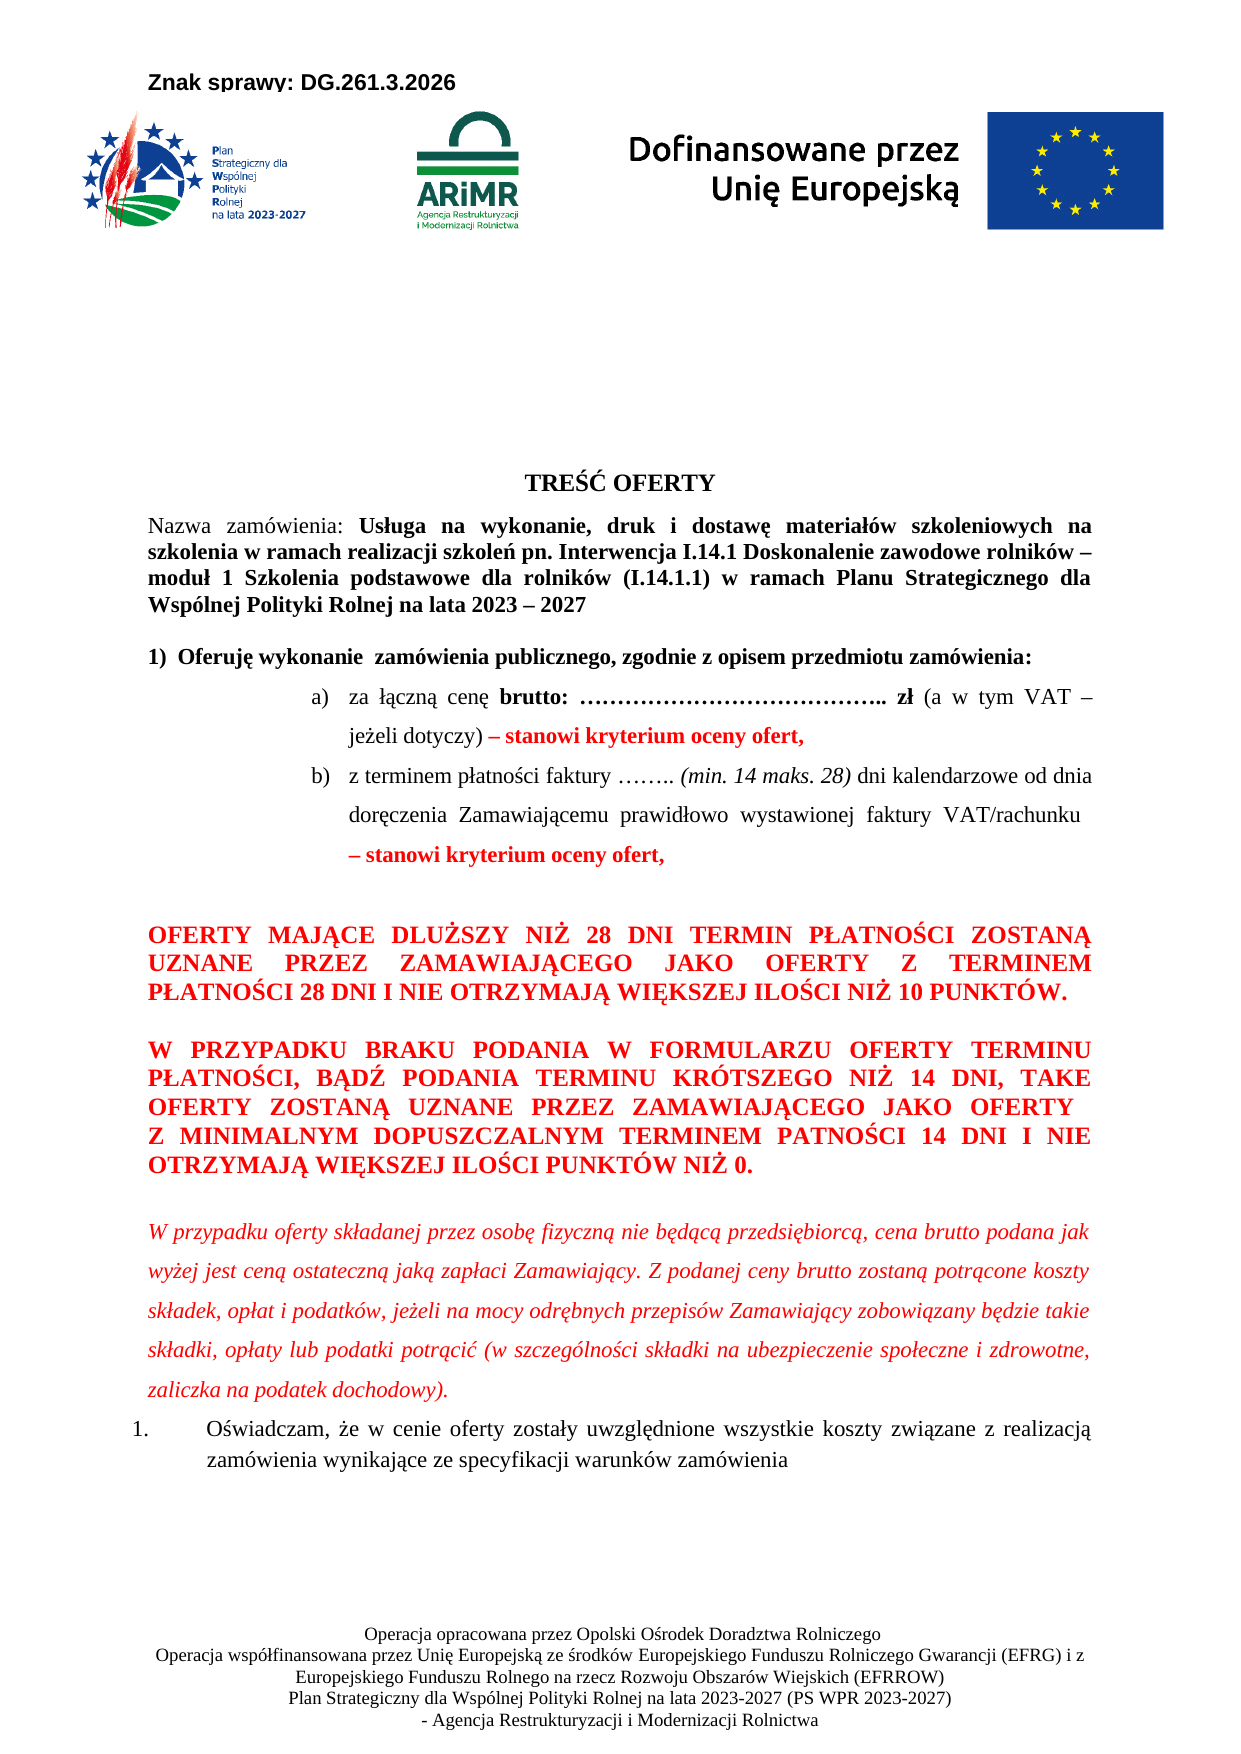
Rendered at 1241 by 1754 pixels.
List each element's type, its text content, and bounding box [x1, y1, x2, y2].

list za łączną cenę brutto: ………………………………….. zł (a w tym VAT – jeżeli dotyczy) – stanowi kryterium oceny ofert, [311, 683, 1093, 749]
text Nazwa zamówienia: Usługa na wykonanie, druk i dostawę materiałów szkoleniowych na szkolenia w ramach realizacji szkoleń pn. Interwencja I.14.1 Doskonalenie zawodowe rolników – moduł 1 Szkolenia podstawowe dla rolników (I.14.1.1) w ramach Planu Strategicznego dla Wspólnej Polityki Rolnej na lata 2023 – 2027 [148, 512, 1093, 617]
picture [41, 92, 1198, 246]
list Oferuję wykonanie zamówienia publicznego, zgodnie z opisem przedmiotu zamówienia: [148, 643, 1093, 670]
text OFERTY MAJĄCE DLUŻSZY NIŻ 28 DNI TERMIN PŁATNOŚCI ZOSTANĄ UZNANE PRZEZ ZAMAWIAJĄCEGO JAKO OFERTY Z TERMINEM PŁATNOŚCI 28 DNI I NIE OTRZYMAJĄ WIĘKSZEJ ILOŚCI NIŻ 10 PUNKTÓW. [148, 920, 1093, 1006]
list W przypadku oferty składanej przez osobę fizyczną nie będącą przedsiębiorcą, cena brutto podana jak wyżej jest ceną ostateczną jaką zapłaci Zamawiający. Z podanej ceny brutto zostaną potrącone koszty składek, opłat i podatków, jeżeli na mocy odrębnych przepisów Zamawiający zobowiązany będzie takie składki, opłaty lub podatki potrącić (w szczególności składki na ubezpieczenie społeczne i zdrowotne, zaliczka na podatek dochodowy). [148, 1218, 1093, 1402]
list z terminem płatności faktury …….. (min. 14 maks. 28) dni kalendarzowe od dnia doręczenia Zamawiającemu prawidłowo wystawionej faktury VAT/rachunku – stanowi kryterium oceny ofert, [311, 762, 1093, 867]
text TREŚĆ OFERTY [148, 468, 1093, 497]
text W PRZYPADKU BRAKU PODANIA W FORMULARZU OFERTY TERMINU PŁATNOŚCI, BĄDŹ PODANIA TERMINU KRÓTSZEGO NIŻ 14 DNI, TAKE OFERTY ZOSTANĄ UZNANE PRZEZ ZAMAWIAJĄCEGO JAKO OFERTY Z MINIMALNYM DOPUSZCZALNYM TERMINEM PATNOŚCI 14 DNI I NIE OTRZYMAJĄ WIĘKSZEJ ILOŚCI PUNKTÓW NIŻ 0. [148, 1035, 1093, 1178]
list Oświadczam, że w cenie oferty zostały uwzględnione wszystkie koszty związane z realizacją zamówienia wynikające ze specyfikacji warunków zamówienia [132, 1415, 1093, 1472]
